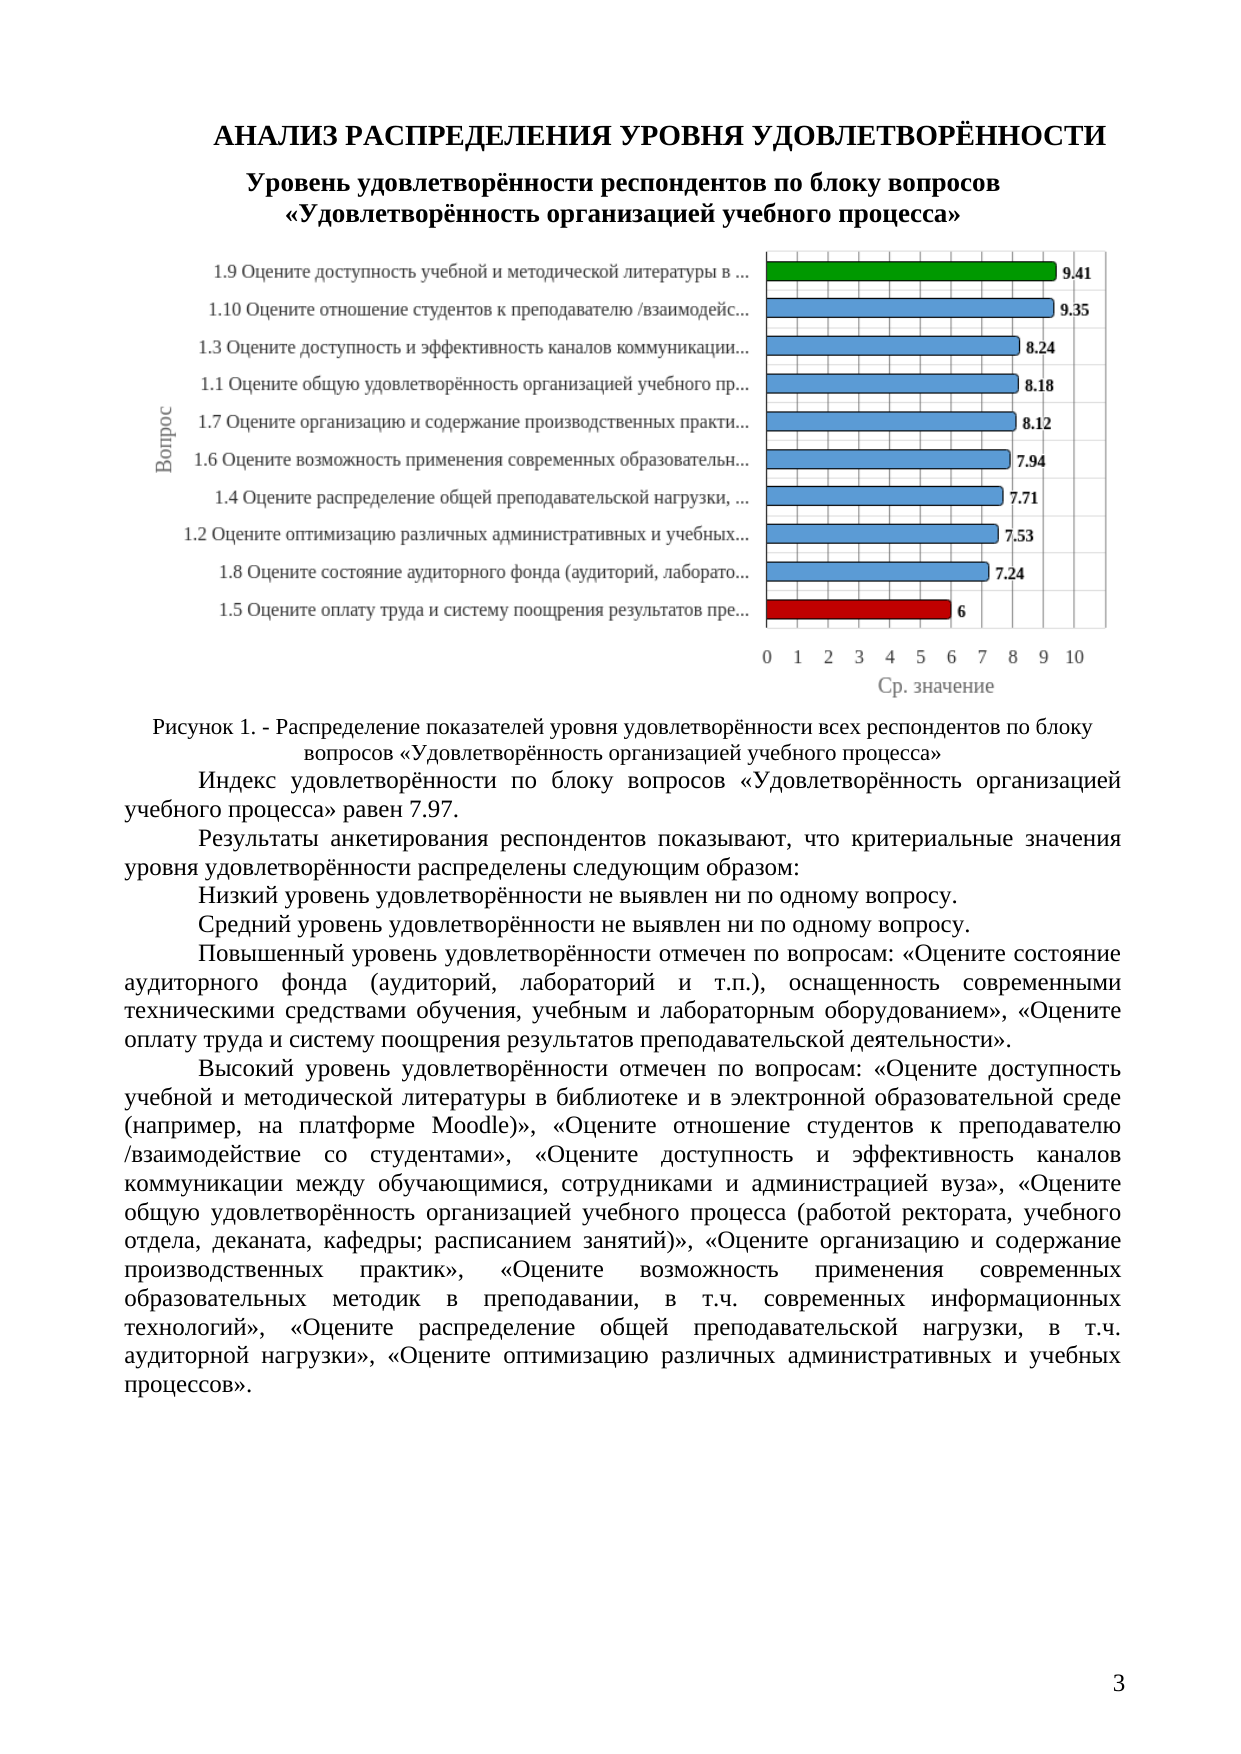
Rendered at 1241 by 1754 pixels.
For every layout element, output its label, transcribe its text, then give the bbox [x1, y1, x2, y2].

subtitle АНАЛИЗ РАСПРЕДЕЛЕНИЯ УРОВНЯ УДОВЛЕТВОРЁННОСТИ [124, 118, 1122, 152]
text Рисунок 1. - Распределение показателей уровня удовлетворённости всех респондентов по блоку вопросов «Удовлетворённость организацией учебного процесса» [124, 713, 1122, 766]
text Низкий уровень удовлетворённости не выявлен ни по одному вопросу. [124, 881, 1122, 909]
text Средний уровень удовлетворённости не выявлен ни по одному вопросу. [124, 909, 1122, 938]
text Результаты анкетирования респондентов показывают, что критериальные значения уровня удовлетворённости распределены следующим образом: [124, 823, 1122, 881]
text Индекс удовлетворённости по блоку вопросов «Удовлетворённость организацией учебного процесса» равен 7.97. [124, 766, 1122, 823]
text Повышенный уровень удовлетворённости отмечен по вопросам: «Оцените состояние аудиторного фонда (аудиторий, лабораторий и т.п.), оснащенность современными техническими средствами обучения, учебным и лабораторным оборудованием», «Оцените оплату труда и систему поощрения результатов преподавательской деятельности». [124, 938, 1122, 1053]
text Высокий уровень удовлетворённости отмечен по вопросам: «Оцените доступность учебной и методической литературы в библиотеке и в электронной образовательной среде (например, на платформе Moodle)», «Оцените отношение студентов к преподавателю /взаимодействие со студентами», «Оцените доступность и эффективность каналов коммуникации между обучающимися, сотрудниками и администрацией вуза», «Оцените общую удовлетворённость организацией учебного процесса (работой ректората, учебного отдела, деканата, кафедры; расписанием занятий)», «Оцените организацию и содержание производственных практик», «Оцените возможность применения современных образовательных методик в преподавании, в т.ч. современных информационных технологий», «Оцените распределение общей преподавательской нагрузки, в т.ч. аудиторной нагрузки», «Оцените оптимизацию различных административных и учебных процессов». [124, 1053, 1122, 1398]
subtitle Уровень удовлетворённости респондентов по блоку вопросов «Удовлетворённость организацией учебного процесса» [124, 166, 1122, 228]
picture [124, 241, 1129, 713]
